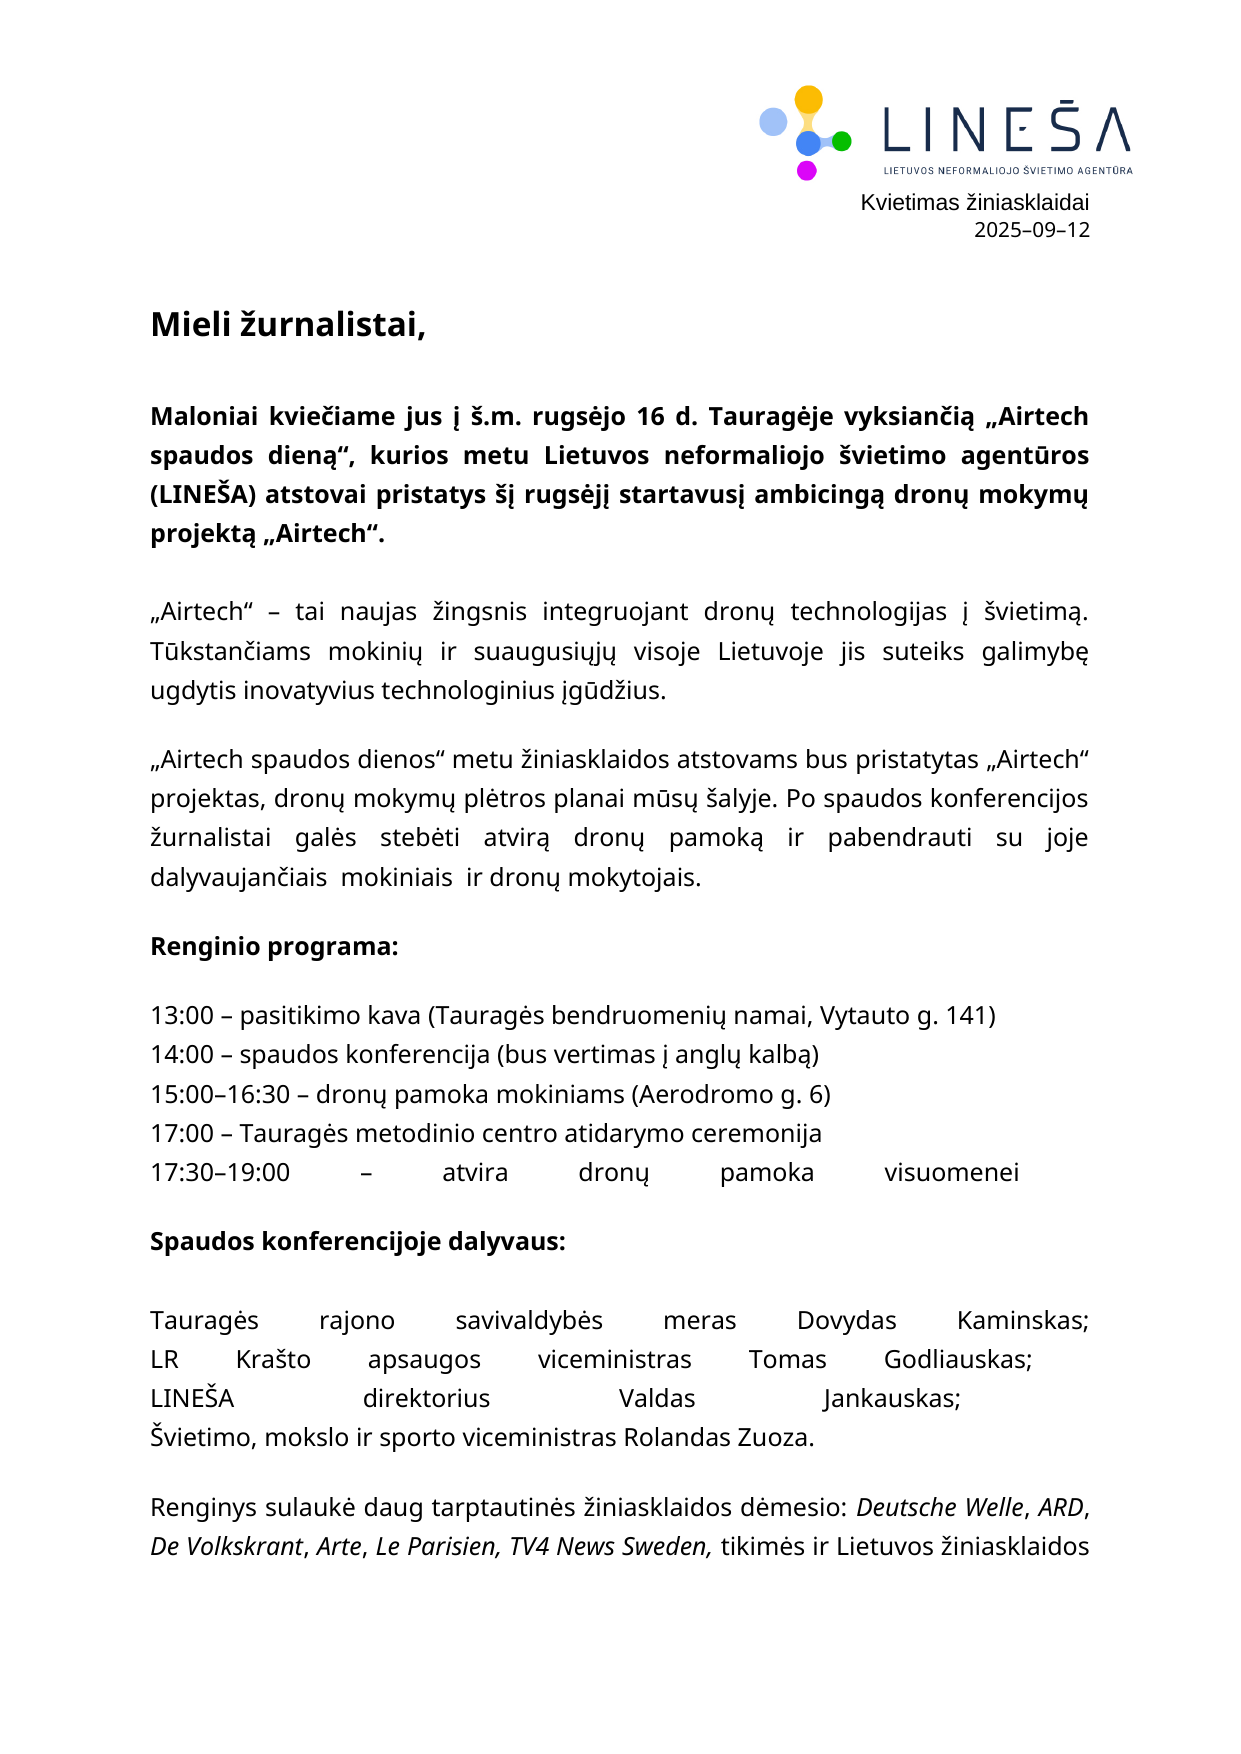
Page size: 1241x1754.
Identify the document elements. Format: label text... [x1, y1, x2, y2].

text Tauragės rajono savivaldybės meras Dovydas Kaminskas; LR Krašto apsaugos viceministras Tomas Godliauskas; LINEŠA direktorius Valdas Jankauskas; Švietimo, mokslo ir sporto viceministras Rolandas Zuoza. [150, 1302, 1090, 1454]
text „Airtech“ – tai naujas žingsnis integruojant dronų technologijas į švietimą. Tūkstančiams mokinių ir suaugusiųjų visoje Lietuvoje jis suteiks galimybę ugdytis inovatyvius technologinius įgūdžius. [150, 594, 1090, 706]
picture [736, 75, 1154, 189]
text 15:00–16:30 – dronų pamoka mokiniams (Aerodromo g. 6) [150, 1076, 1090, 1110]
text 13:00 – pasitikimo kava (Tauragės bendruomenių namai, Vytauto g. 141) [150, 998, 1090, 1032]
text Maloniai kviečiame jus į š.m. rugsėjo 16 d. Tauragėje vyksiančią „Airtech spaudos dieną“, kurios metu Lietuvos neformaliojo švietimo agentūros (LINEŠA) atstovai pristatys šį rugsėjį startavusį ambicingą dronų mokymų projektą „Airtech“. [150, 398, 1090, 550]
text 17:00 – Tauragės metodinio centro atidarymo ceremonija [150, 1116, 1090, 1149]
text Mieli žurnalistai, [150, 300, 1090, 346]
text 17:30–19:00 – atvira dronų pamoka visuomenei [150, 1155, 1090, 1220]
text „Airtech spaudos dienos“ metu žiniasklaidos atstovams bus pristatytas „Airtech“ projektas, dronų mokymų plėtros planai mūsų šalyje. Po spaudos konferencijos žurnalistai galės stebėti atvirą dronų pamoką ir pabendrauti su joje dalyvaujančiais mokiniais ir dronų mokytojais. [150, 742, 1090, 893]
text Renginio programa: [150, 929, 1090, 963]
text 14:00 – spaudos konferencija (bus vertimas į anglų kalbą) [150, 1037, 1090, 1071]
text Spaudos konferencijoje dalyvaus: [150, 1224, 1090, 1258]
